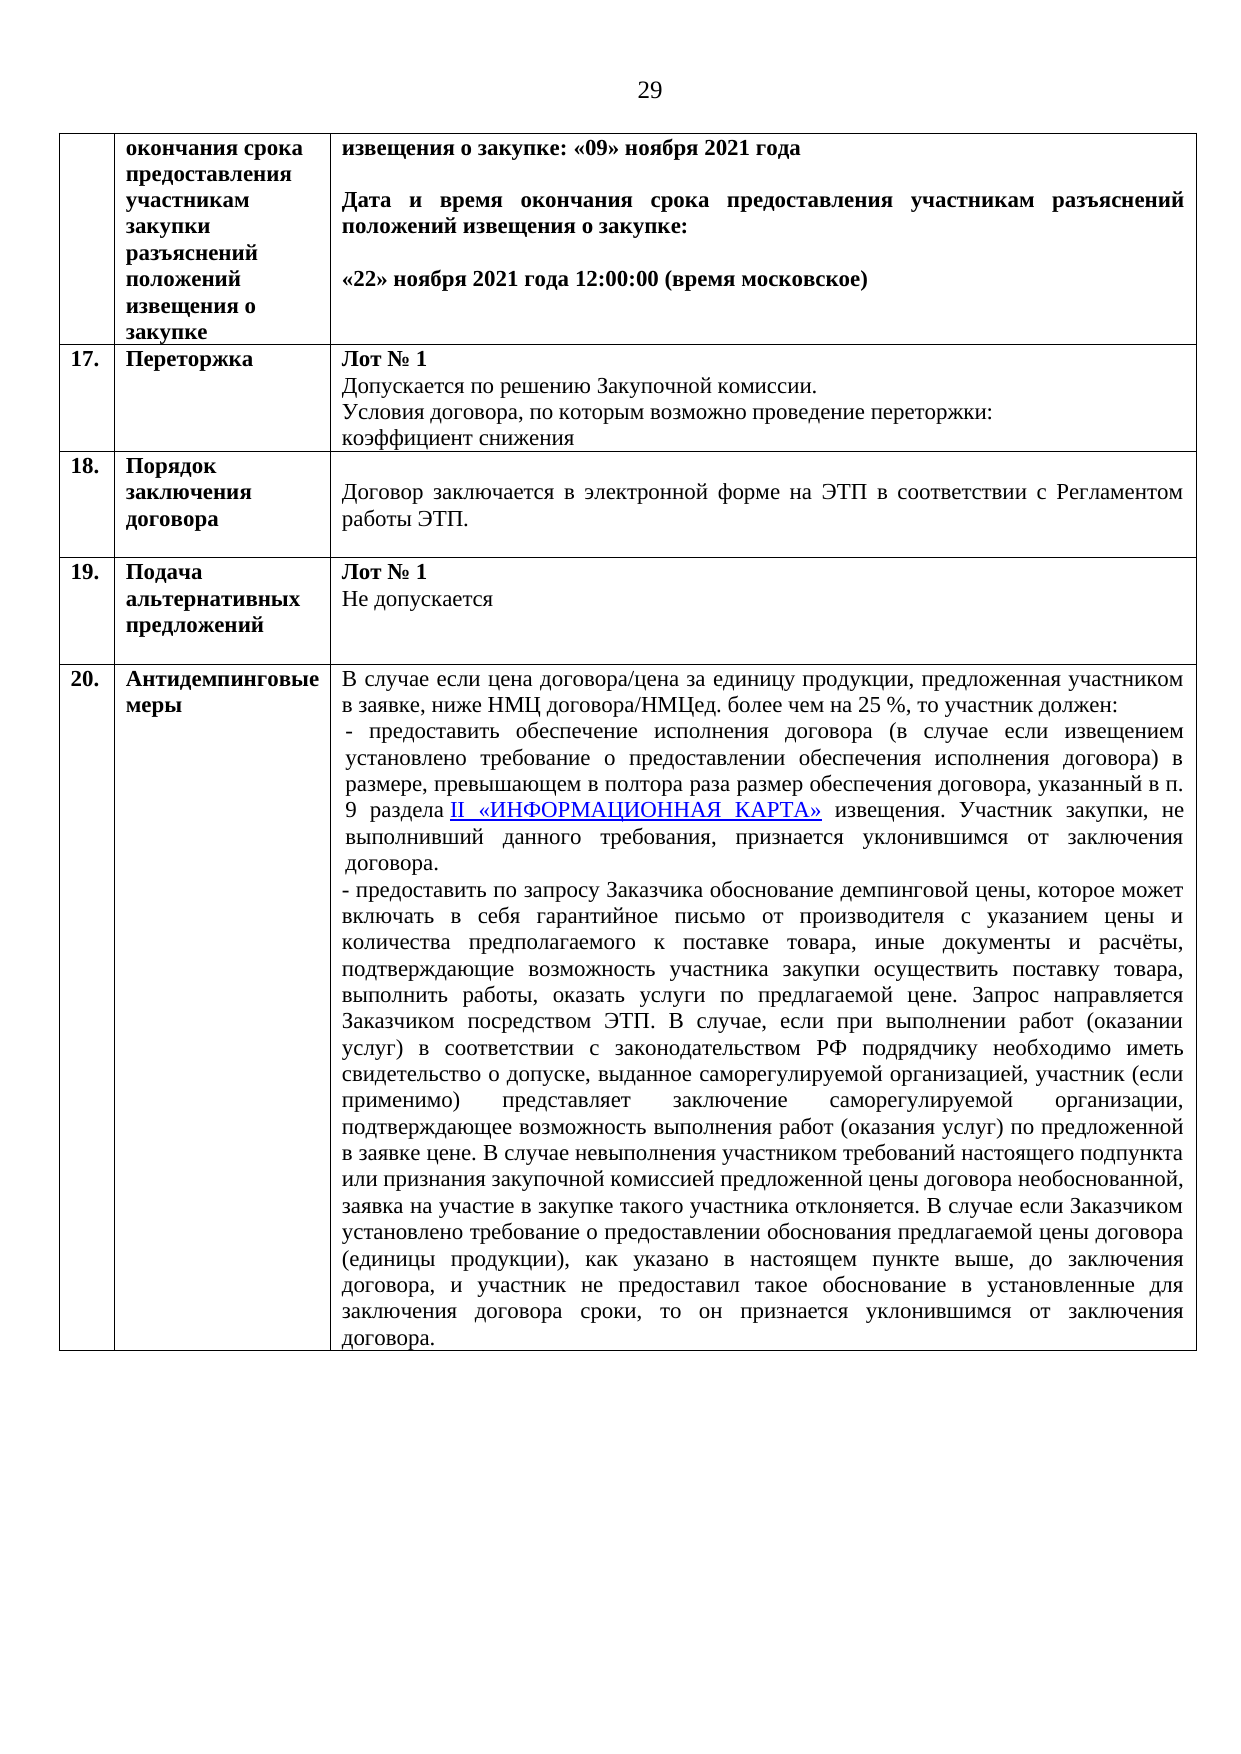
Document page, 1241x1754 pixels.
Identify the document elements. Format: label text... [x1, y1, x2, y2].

table_cell Договор заключается в электронной форме на ЭТП в соответствии с Регламентом работы ЭТП. [331, 452, 1196, 557]
table_cell Лот № 1 Не допускается [331, 558, 1196, 664]
table_cell Переторжка [115, 345, 330, 451]
table_cell [60, 134, 114, 344]
table_cell [60, 345, 114, 451]
table_cell [60, 452, 114, 557]
table_cell [60, 665, 114, 1350]
table_cell Подача альтернативных предложений [115, 558, 330, 664]
table_cell В случае если цена договора/цена за единицу продукции, предложенная участником в заявке, ниже НМЦ договора/НМЦед. более чем на 25 %, то участник должен: - предоставить обеспечение исполнения договора (в случае если извещением установлено требование о предоставлении обеспечения исполнения договора) в размере, превышающем в полтора раза размер обеспечения договора, указанный в п. 9 раздела II «ИНФОРМАЦИОННАЯ КАРТА» извещения. Участник закупки, не выполнивший данного требования, признается уклонившимся от заключения договора. - предоставить по запросу Заказчика обоснование демпинговой цены, которое может включать в себя гарантийное письмо от производителя с указанием цены и количества предполагаемого к поставке товара, иные документы и расчёты, подтверждающие возможность участника закупки осуществить поставку товара, выполнить работы, оказать услуги по предлагаемой цене. Запрос направляется Заказчиком посредством ЭТП. В случае, если при выполнении работ (оказании услуг) в соответствии с законодательством РФ подрядчику необходимо иметь свидетельство о допуске, выданное саморегулируемой организацией, участник (если применимо) представляет заключение саморегулируемой организации, подтверждающее возможность выполнения работ (оказания услуг) по предложенной в заявке цене. В случае невыполнения участником требований настоящего подпункта или признания закупочной комиссией предложенной цены договора необоснованной, заявка на участие в закупке такого участника отклоняется. В случае если Заказчиком установлено требование о предоставлении обоснования предлагаемой цены договора (единицы продукции), как указано в настоящем пункте выше, до заключения договора, и участник не предоставил такое обоснование в установленные для заключения договора сроки, то он признается уклонившимся от заключения договора. [331, 665, 1196, 1350]
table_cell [115, 134, 330, 344]
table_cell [331, 134, 1196, 344]
table_cell Антидемпинговые меры [115, 665, 330, 1350]
table_cell Лот № 1 Допускается по решению Закупочной комиссии. Условия договора, по которым возможно проведение переторжки: коэффициент снижения [331, 345, 1196, 451]
table_cell Порядок заключения договора [115, 452, 330, 557]
table_cell [60, 558, 114, 664]
